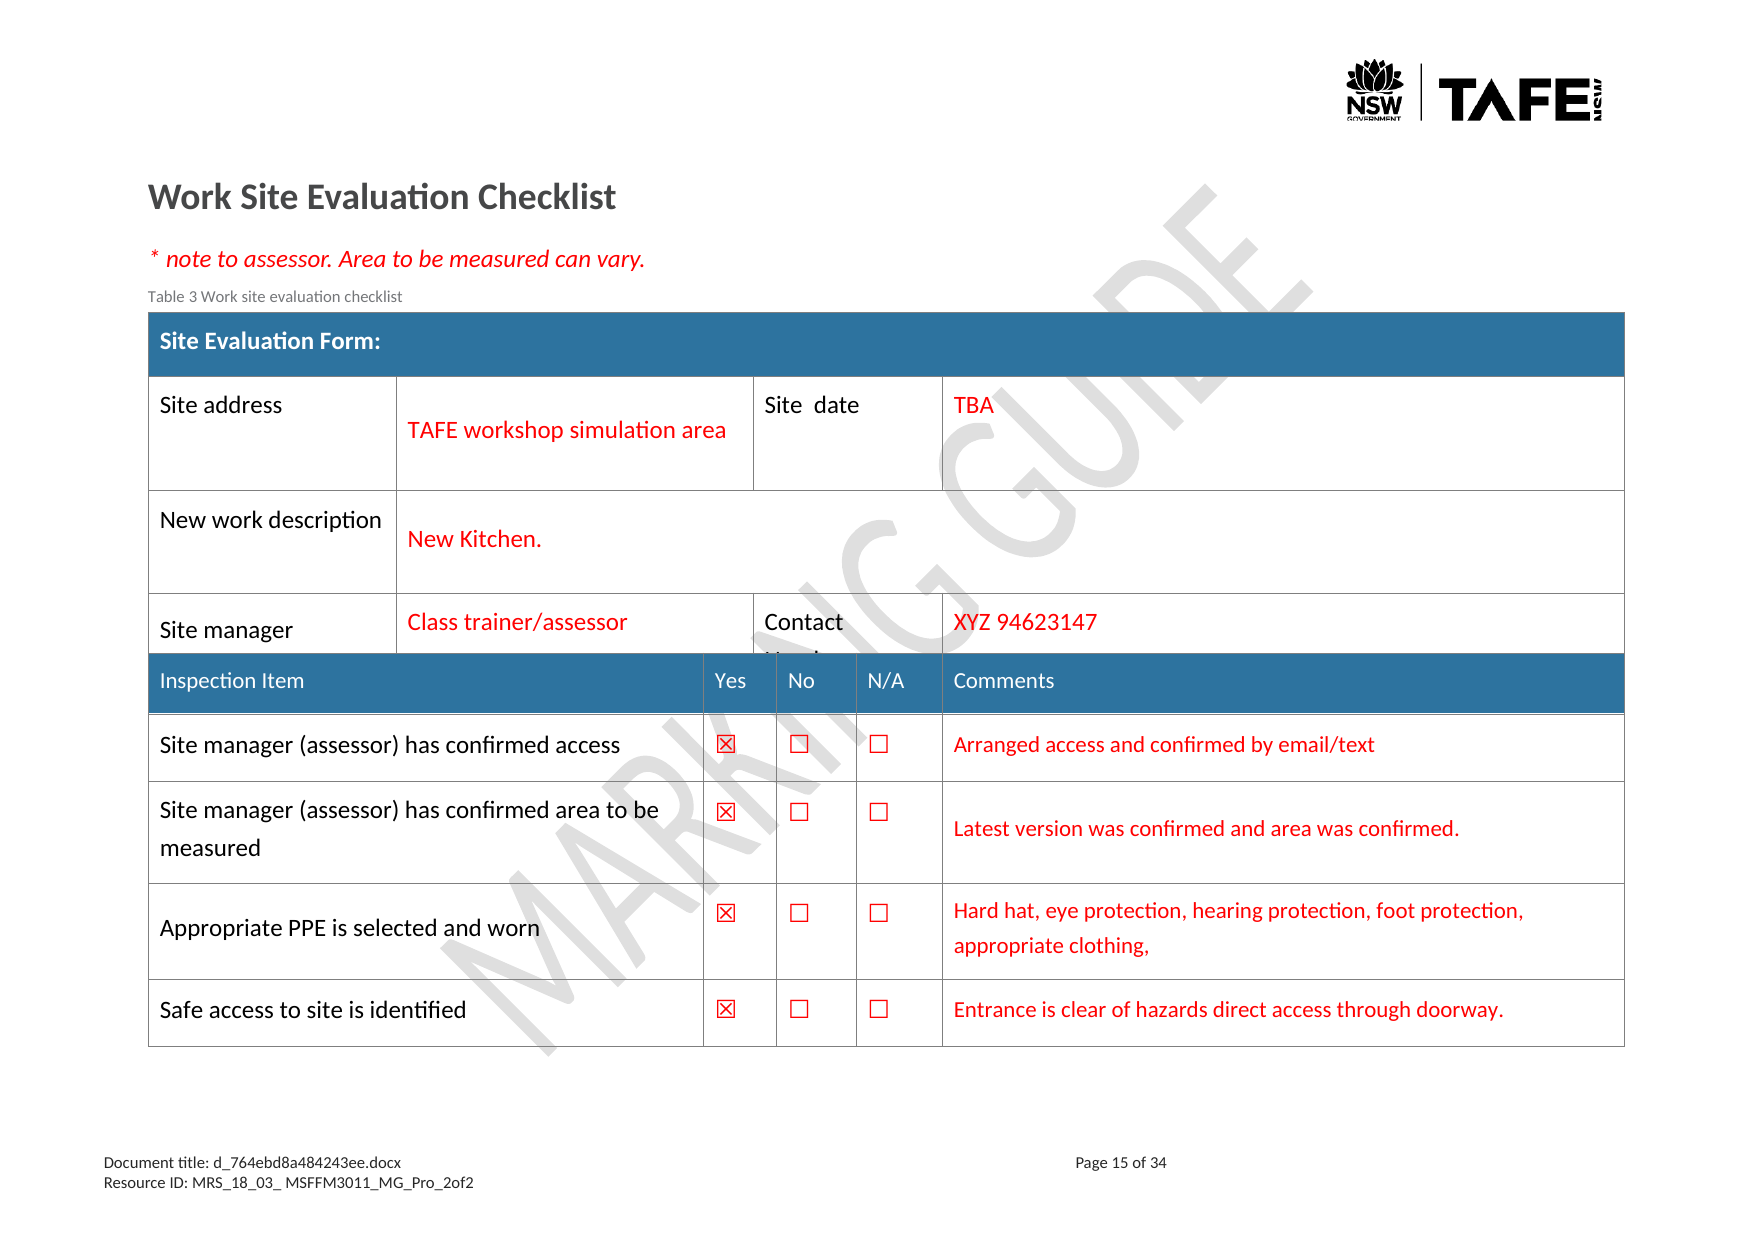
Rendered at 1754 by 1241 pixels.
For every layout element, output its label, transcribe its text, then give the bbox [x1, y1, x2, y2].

table_cell Arranged access and confirmed by email/text [943, 715, 1624, 781]
table_cell N/A [857, 654, 942, 713]
table_cell Class trainer/assessor [397, 594, 753, 652]
table_cell Inspection Item [149, 654, 703, 713]
picture [1345, 57, 1601, 121]
table_cell Yes [704, 654, 776, 713]
table_cell Site manager (assessor) has confirmed area to be measured [149, 782, 703, 882]
table_cell Hard hat, eye protection, hearing protection, foot protection, appropriate clothing, [943, 884, 1624, 979]
table_cell New work description [149, 491, 396, 593]
subtitle * note to assessor. Area to be measured can vary. [148, 243, 1606, 274]
table_cell Comments [943, 654, 1624, 713]
table_cell TBA [943, 377, 1624, 490]
table_cell Site manager (assessor) has confirmed access [149, 715, 703, 781]
table_cell Appropriate PPE is selected and worn [149, 884, 703, 979]
table_cell Entrance is clear of hazards direct access through doorway. [943, 980, 1624, 1046]
table_cell Latest version was confirmed and area was confirmed. [943, 782, 1624, 882]
table_cell Site address [149, 377, 396, 490]
table_header Site Evaluation Form: [149, 313, 1624, 376]
table_cell Contact Number [754, 594, 942, 652]
table_cell Safe access to site is identified [149, 980, 703, 1046]
table_cell Site date [754, 377, 942, 490]
table_cell No [777, 654, 856, 713]
subtitle Work Site Evaluation Checklist [148, 173, 1606, 218]
table_cell XYZ 94623147 [943, 594, 1624, 652]
table_cell Site manager [149, 594, 396, 652]
table_cell New Kitchen. [397, 491, 1624, 593]
table_cell TAFE workshop simulation area [397, 377, 753, 490]
